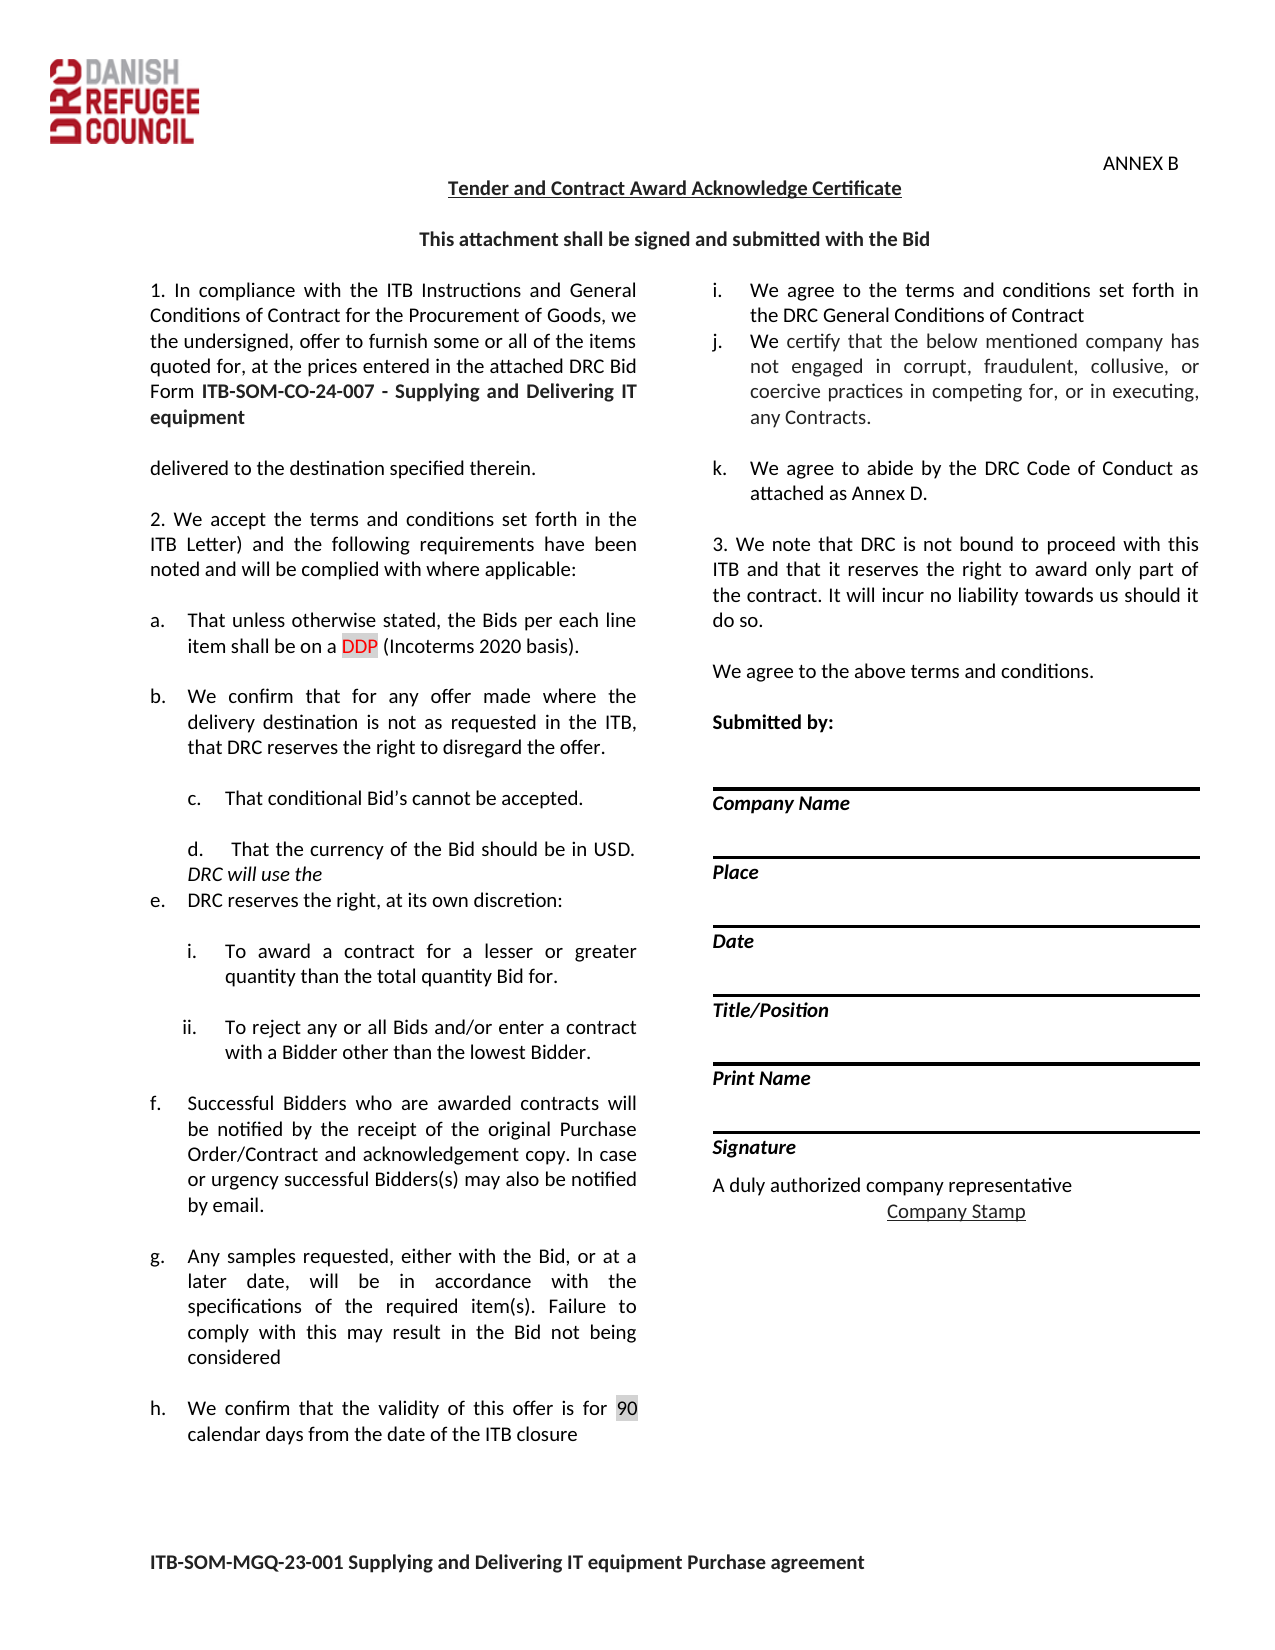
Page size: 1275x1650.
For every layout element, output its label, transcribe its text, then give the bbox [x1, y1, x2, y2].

list Successful Bidders who are awarded contracts will be notified by the receipt of the original Purchase Order/Contract and acknowledgement copy. In case or urgency successful Bidders(s) may also be notified by email. [150, 1090, 637, 1217]
text Signature [712, 1134, 1200, 1160]
text Print Name [712, 1066, 1200, 1091]
text 1. In compliance with the ITB Instructions and General Conditions of Contract for the Procurement of Goods, we the undersigned, offer to furnish some or all of the items quoted for, at the prices entered in the attached DRC Bid Form ITB-SOM-CO-24-007 - Supplying and Delivering IT equipment [150, 277, 637, 429]
list Any samples requested, either with the Bid, or at a later date, will be in accordance with the specifications of the required item(s). Failure to comply with this may result in the Bid not being considered [150, 1243, 637, 1370]
text Submitted by: [712, 709, 1200, 734]
text Company Stamp [712, 1198, 1200, 1223]
picture [50, 59, 200, 144]
text Date [712, 928, 1200, 953]
text Place [712, 859, 1200, 885]
text 3. We note that DRC is not bound to proceed with this ITB and that it reserves the right to award only part of the contract. It will incur no liability towards us should it do so. [712, 531, 1200, 633]
text This attachment shall be signed and submitted with the Bid [150, 226, 1200, 252]
text Company Name [712, 791, 1200, 816]
text 2. We accept the terms and conditions set forth in the ITB Letter) and the following requirements have been noted and will be complied with where applicable: [150, 506, 637, 582]
list To award a contract for a lesser or greater quantity than the total quantity Bid for. [197, 938, 637, 989]
text Title/Position [712, 997, 1200, 1022]
text A duly authorized company representative [712, 1172, 1200, 1198]
list That unless otherwise stated, the Bids per each line item shall be on a DDP (Incoterms 2020 basis). [150, 607, 637, 658]
list We agree to the terms and conditions set forth in the DRC General Conditions of Contract [712, 277, 1200, 328]
text We agree to the above terms and conditions. [712, 658, 1200, 684]
text Tender and Contract Award Acknowledge Certificate [150, 175, 1200, 201]
list DRC reserves the right, at its own discretion: [150, 887, 637, 912]
list We certify that the below mentioned company has not engaged in corrupt, fraudulent, collusive, or coercive practices in competing for, or in executing, any Contracts. [712, 328, 1200, 429]
text ANNEX B [150, 150, 1200, 175]
text delivered to the destination specified therein. [150, 455, 637, 480]
list That conditional Bid’s cannot be accepted. [187, 785, 637, 811]
list We confirm that for any offer made where the delivery destination is not as requested in the ITB, that DRC reserves the right to disregard the offer. [150, 684, 637, 760]
list We confirm that the validity of this offer is for 90 calendar days from the date of the ITB closure [150, 1395, 637, 1446]
list To reject any or all Bids and/or enter a contract with a Bidder other than the lowest Bidder. [197, 1014, 637, 1065]
list That the currency of the Bid should be in USD. DRC will use the [187, 836, 637, 887]
list We agree to abide by the DRC Code of Conduct as attached as Annex D. [712, 455, 1200, 506]
